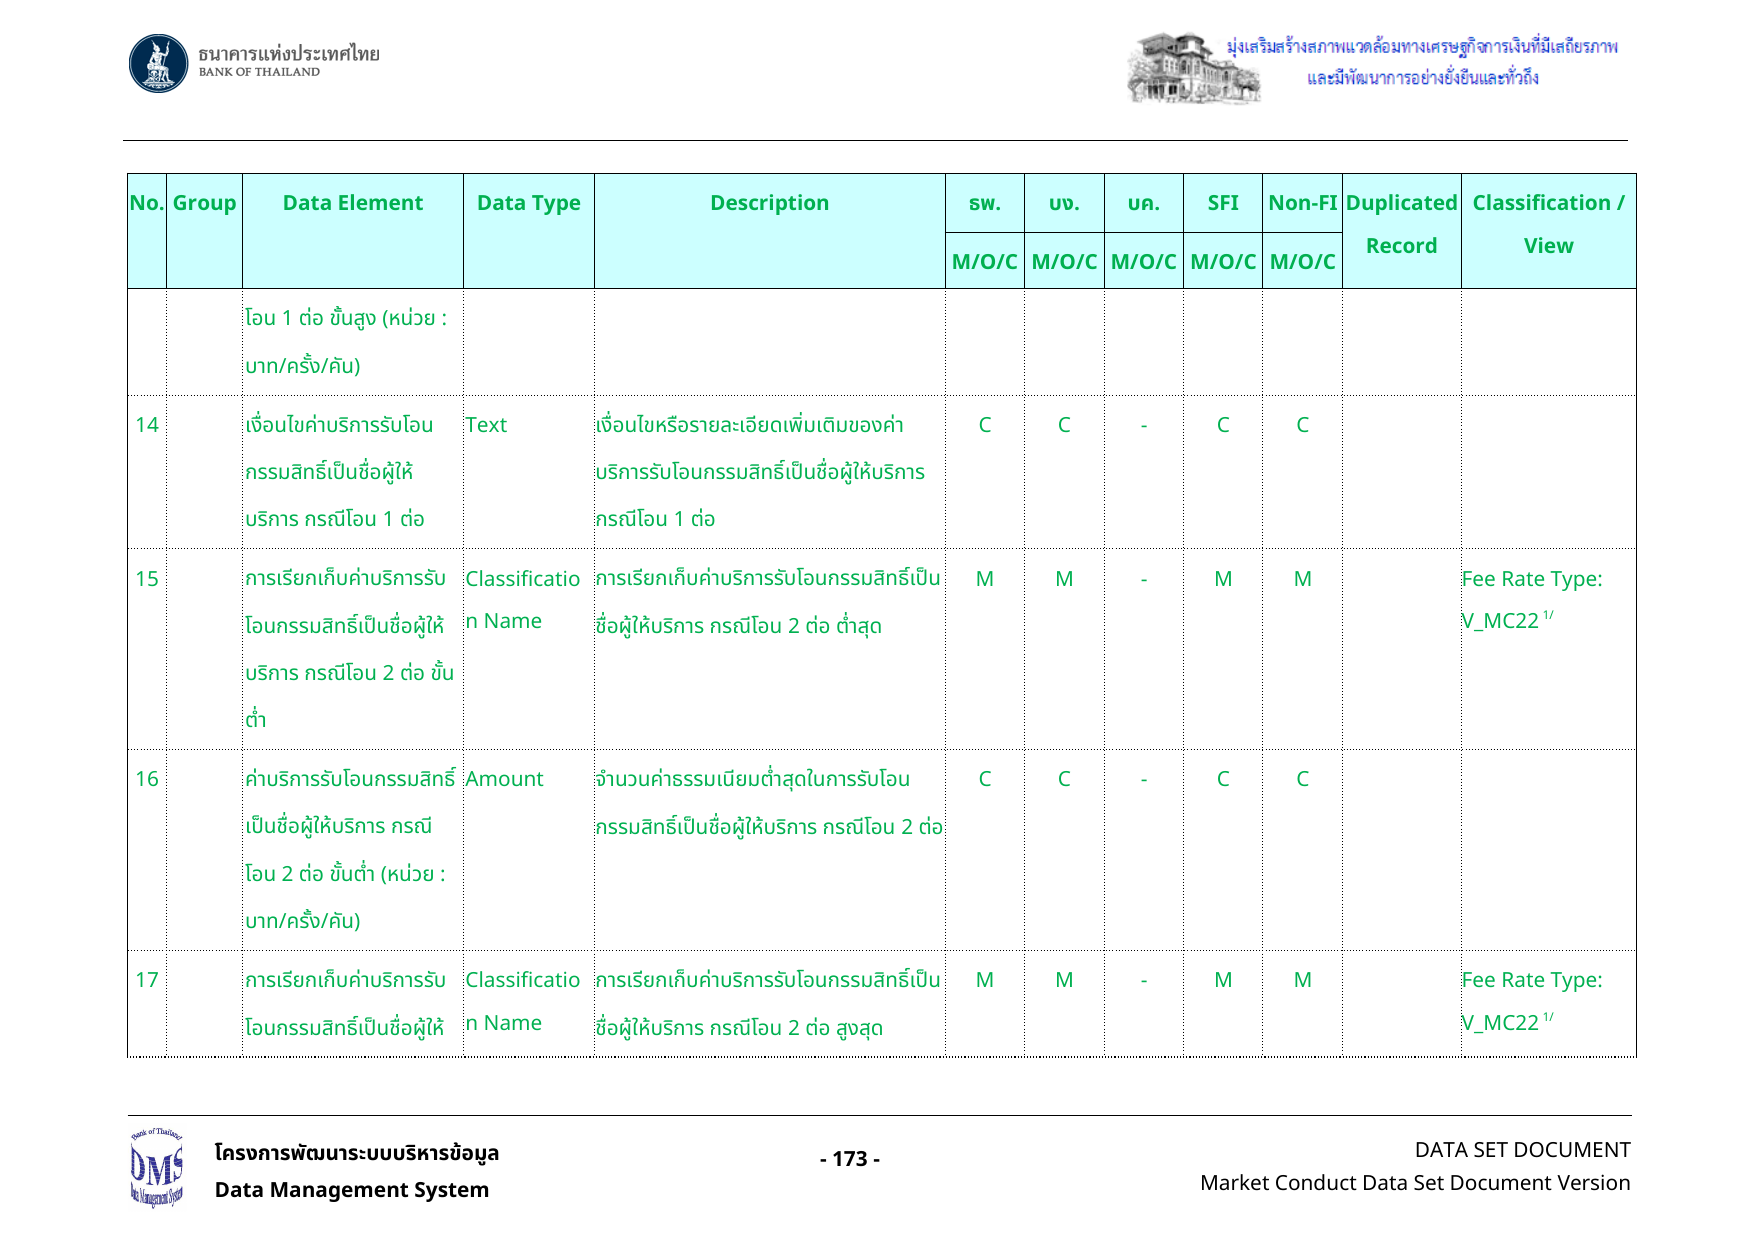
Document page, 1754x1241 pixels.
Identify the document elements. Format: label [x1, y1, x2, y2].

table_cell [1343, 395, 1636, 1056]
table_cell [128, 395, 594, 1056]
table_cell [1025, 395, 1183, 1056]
picture [1126, 28, 1622, 108]
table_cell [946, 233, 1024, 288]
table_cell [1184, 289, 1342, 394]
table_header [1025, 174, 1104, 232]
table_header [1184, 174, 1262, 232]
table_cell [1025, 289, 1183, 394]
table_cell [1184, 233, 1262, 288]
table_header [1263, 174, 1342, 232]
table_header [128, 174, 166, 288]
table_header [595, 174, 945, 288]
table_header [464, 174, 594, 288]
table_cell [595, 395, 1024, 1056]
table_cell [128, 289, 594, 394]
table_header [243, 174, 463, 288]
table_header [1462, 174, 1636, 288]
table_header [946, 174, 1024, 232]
picture [118, 24, 391, 103]
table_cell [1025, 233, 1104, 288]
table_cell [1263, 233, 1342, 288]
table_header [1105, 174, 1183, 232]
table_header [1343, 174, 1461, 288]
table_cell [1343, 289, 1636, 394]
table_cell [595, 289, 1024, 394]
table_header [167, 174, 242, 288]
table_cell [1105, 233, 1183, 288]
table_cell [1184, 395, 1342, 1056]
picture [127, 1123, 187, 1212]
